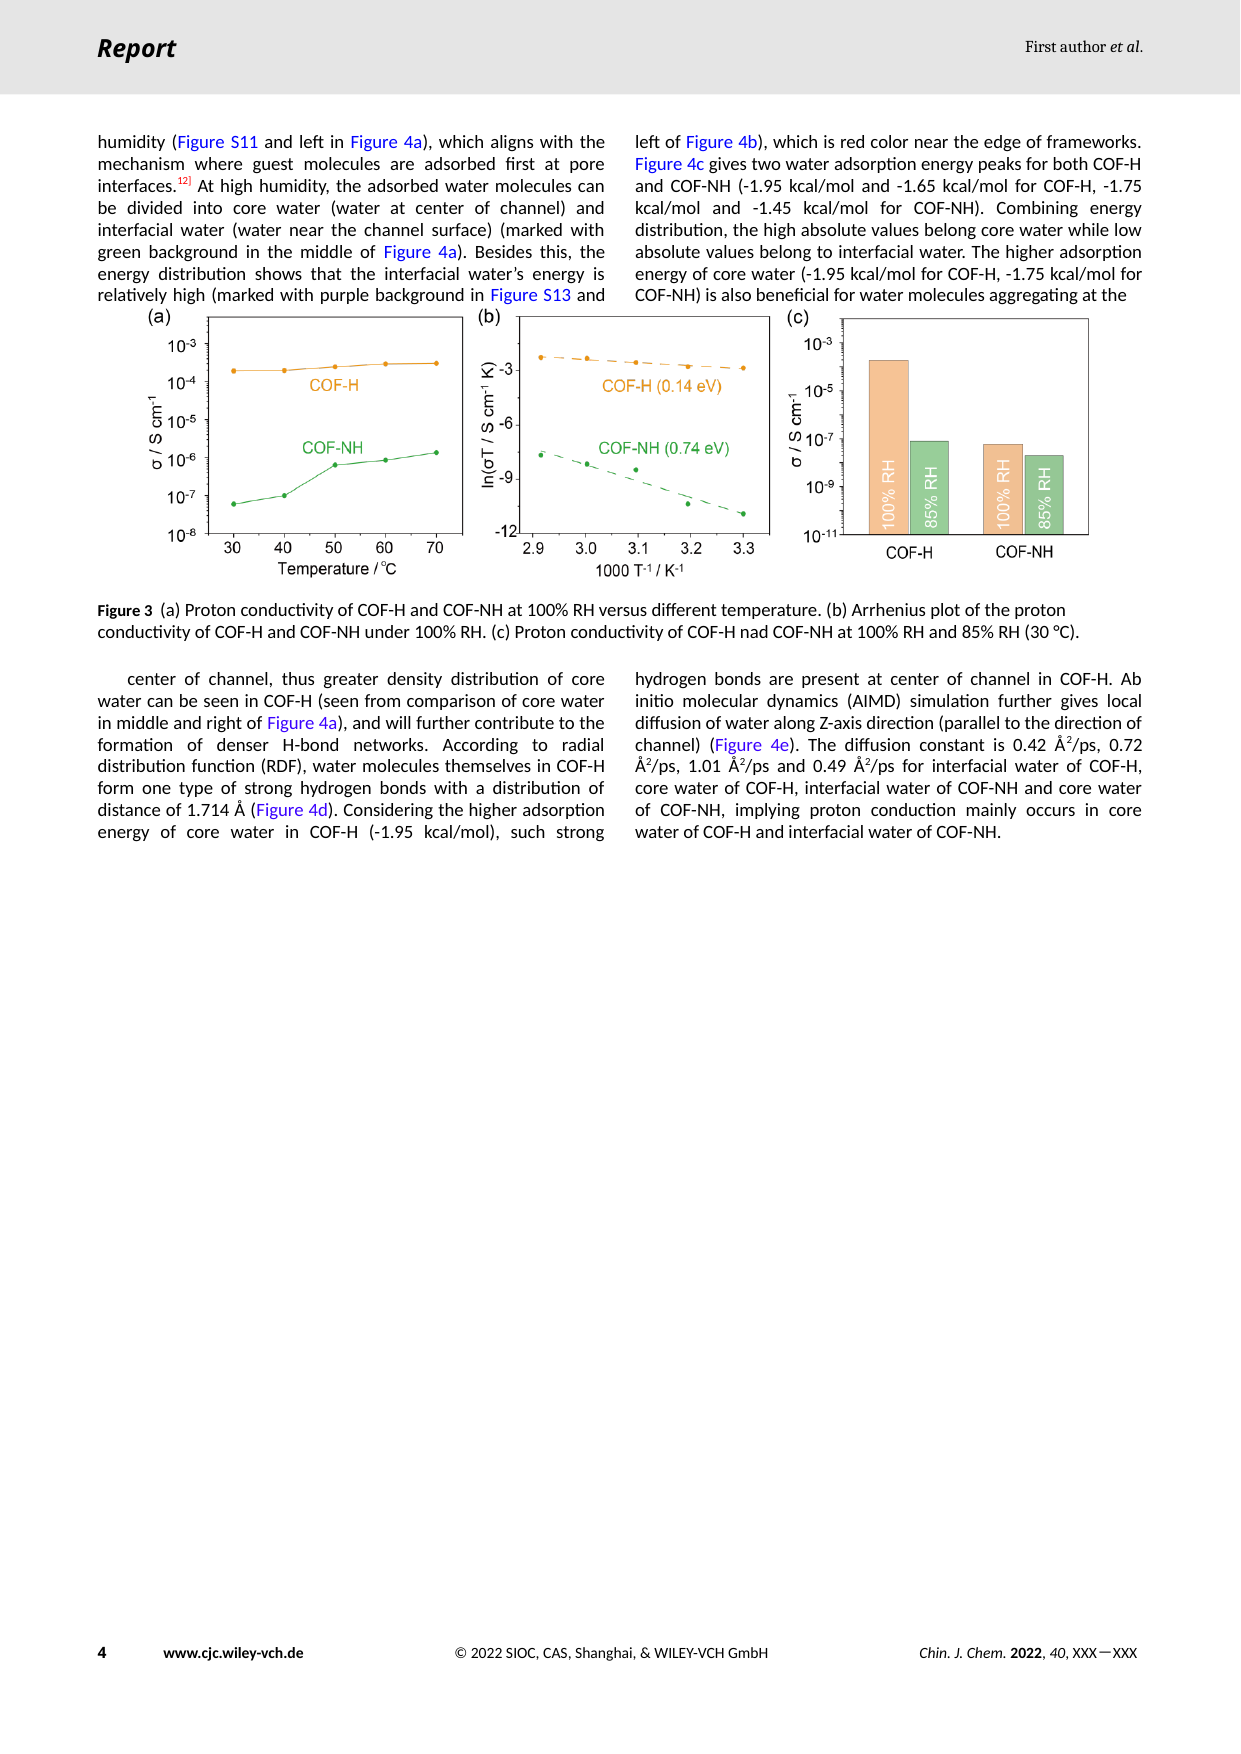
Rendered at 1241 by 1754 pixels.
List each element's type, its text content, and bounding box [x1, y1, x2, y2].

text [635, 131, 1143, 306]
text Figure 3 (a) Proton conductivity of COF-H and COF-NH at 100% RH versus different temperature. (b) Arrhenius plot of the proton conductivity of COF-H and COF-NH under 100% RH. (c) Proton conductivity of COF-H nad COF-NH at 100% RH and 85% RH (30 °C). [97, 599, 1143, 643]
picture [147, 306, 1093, 579]
text center of channel, thus greater density distribution of core water can be seen in COF-H (seen from comparison of core water in middle and right of Figure 4a), and will further contribute to the formation of denser H-bond networks. According to radial distribution function (RDF), water molecules themselves in COF-H form one type of strong hydrogen bonds with a distribution of distance of 1.714 Å (Figure 4d). Considering the higher adsorption energy of core water in COF-H (-1.95 kcal/mol), such strong hydrogen bonds are present at center of channel in COF-H. Ab initio molecular dynamics (AIMD) simulation further gives local diffusion of water along Z-axis direction (parallel to the direction of channel) (Figure 4e). The diffusion constant is 0.42 Å2/ps, 0.72 Å2/ps, 1.01 Å2/ps and 0.49 Å2/ps for interfacial water of COF-H, core water of COF-H, interfacial water of COF-NH and core water of COF-NH, implying proton conduction mainly occurs in core water of COF-H and interfacial water of COF-NH. [635, 668, 1143, 843]
text center of channel, thus greater density distribution of core water can be seen in COF-H (seen from comparison of core water in middle and right of Figure 4a), and will further contribute to the formation of denser H-bond networks. According to radial distribution function (RDF), water molecules themselves in COF-H form one type of strong hydrogen bonds with a distribution of distance of 1.714 Å (Figure 4d). Considering the higher adsorption energy of core water in COF-H (-1.95 kcal/mol), such strong hydrogen bonds are present at center of channel in COF-H. Ab initio molecular dynamics (AIMD) simulation further gives local diffusion of water along Z-axis direction (parallel to the direction of channel) (Figure 4e). The diffusion constant is 0.42 Å2/ps, 0.72 Å2/ps, 1.01 Å2/ps and 0.49 Å2/ps for interfacial water of COF-H, core water of COF-H, interfacial water of COF-NH and core water of COF-NH, implying proton conduction mainly occurs in core water of COF-H and interfacial water of COF-NH. [97, 668, 605, 843]
